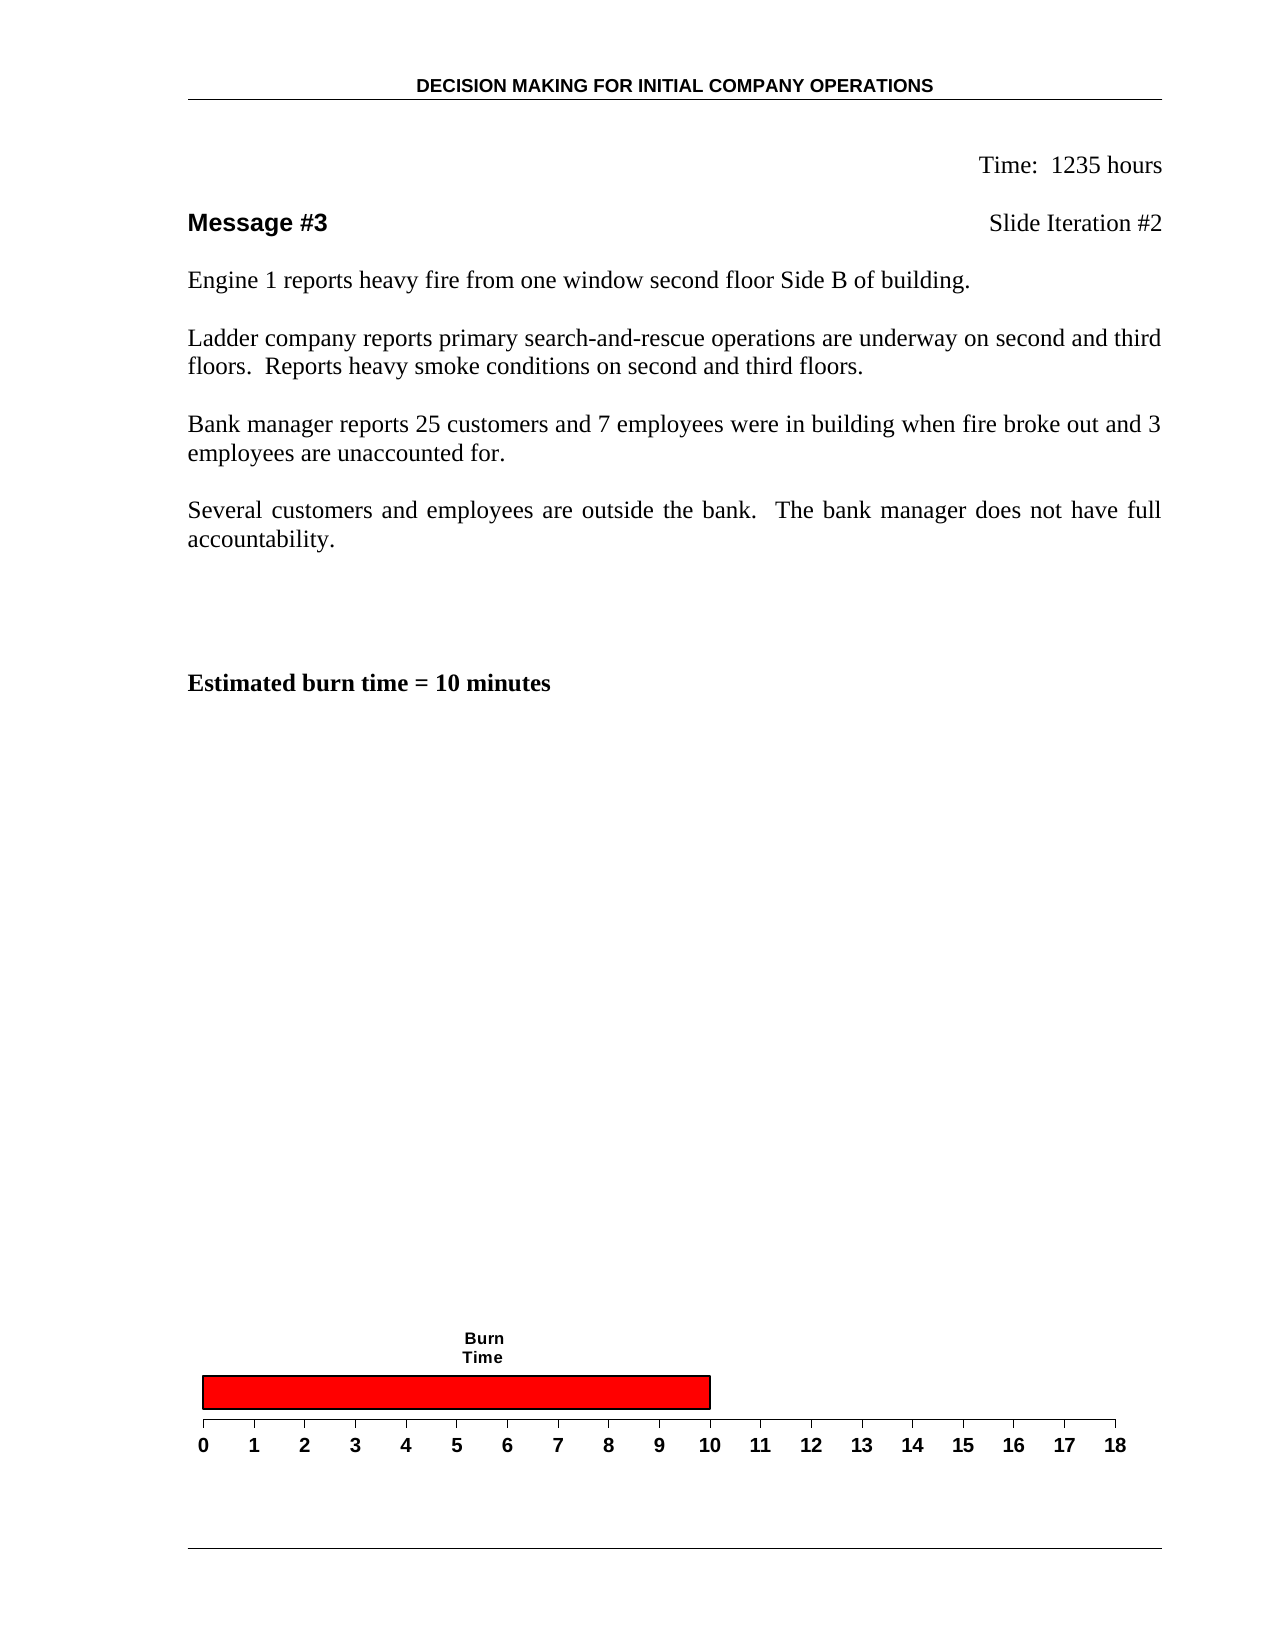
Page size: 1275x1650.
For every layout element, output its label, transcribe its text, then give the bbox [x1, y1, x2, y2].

text Time: 1235 hours [187, 150, 1162, 179]
text Bank manager reports 25 customers and 7 employees were in building when fire broke out and 3 employees are unaccounted for. [187, 409, 1162, 466]
text Engine 1 reports heavy fire from one window second floor Side B of building. [187, 265, 1162, 294]
text Estimated burn time = 10 minutes [187, 668, 1162, 696]
text Ladder company reports primary search-and-rescue operations are underway on second and third floors. Reports heavy smoke conditions on second and third floors. [187, 323, 1162, 380]
text Several customers and employees are outside the bank. The bank manager does not have full accountability. [187, 495, 1162, 553]
text Message #3 Slide Iteration #2 [187, 207, 1162, 236]
